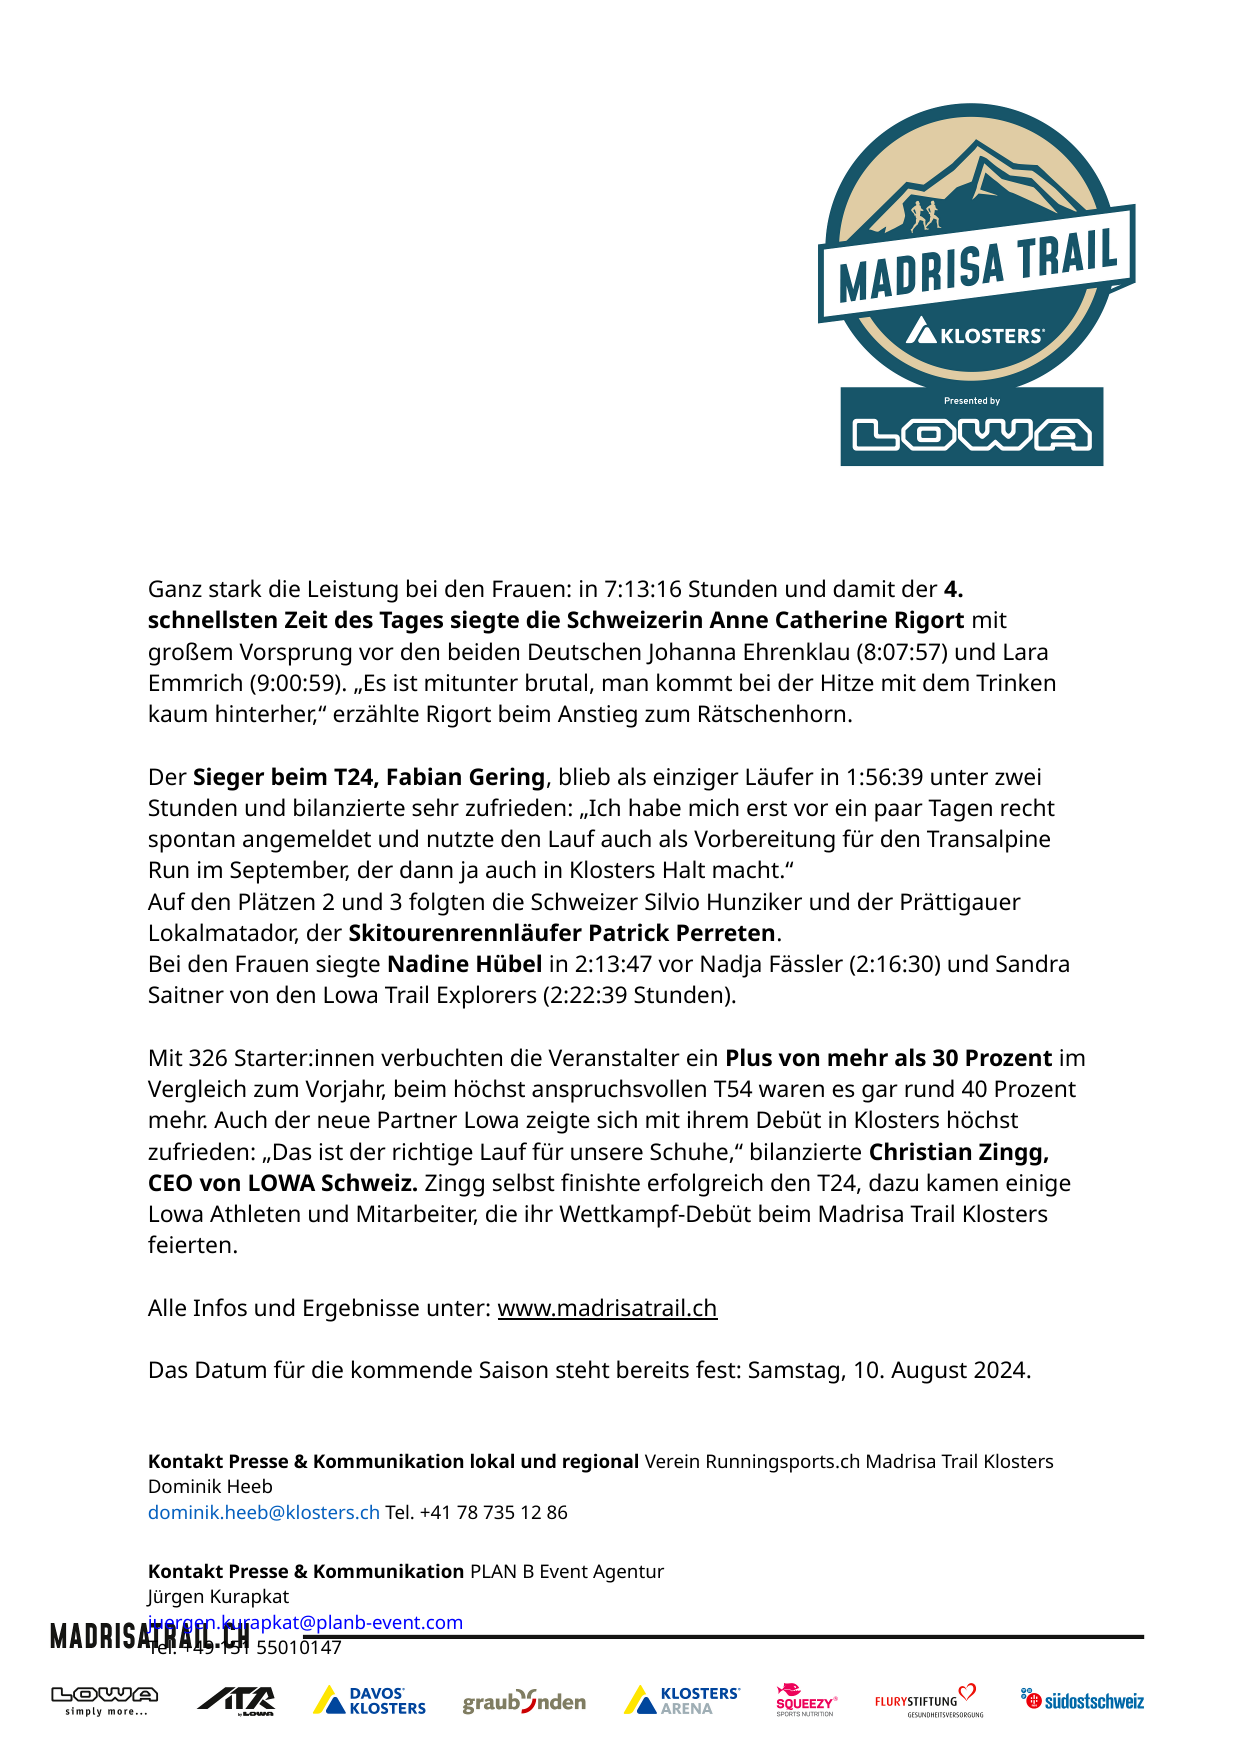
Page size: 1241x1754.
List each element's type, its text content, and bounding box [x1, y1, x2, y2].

text Kontakt Presse & Kommunikation PLAN B Event Agentur Jürgen Kurapkat juergen.kurapkat@planb-event.com Tel. +49 151 55010147 [148, 1558, 1092, 1660]
text Das Datum für die kommende Saison steht bereits fest: Samstag, 10. August 2024. [148, 1354, 1092, 1386]
text Bei den Frauen siegte Nadine Hübel in 2:13:47 vor Nadja Fässler (2:16:30) und Sandra Saitner von den Lowa Trail Explorers (2:22:39 Stunden). [148, 948, 1092, 1011]
text Auf den Plätzen 2 und 3 folgten die Schweizer Silvio Hunziker und der Prättigauer Lokalmatador, der Skitourenrennläufer Patrick Perreten. [148, 886, 1092, 948]
text Kontakt Presse & Kommunikation lokal und regional Verein Runningsports.ch Madrisa Trail Klosters Dominik Heeb dominik.heeb@klosters.ch Tel. +41 78 735 12 86 [148, 1448, 1092, 1525]
text Mit 326 Starter:innen verbuchten die Veranstalter ein Plus von mehr als 30 Prozent im Vergleich zum Vorjahr, beim höchst anspruchsvollen T54 waren es gar rund 40 Prozent mehr. Auch der neue Partner Lowa zeigte sich mit ihrem Debüt in Klosters höchst zufrieden: „Das ist der richtige Lauf für unsere Schuhe,“ bilanzierte Christian Zingg, CEO von LOWA Schweiz. Zingg selbst finishte erfolgreich den T24, dazu kamen einige Lowa Athleten und Mitarbeiter, die ihr Wettkampf-Debüt beim Madrisa Trail Klosters feierten. [148, 1042, 1092, 1261]
picture [0, 26, 1218, 1754]
text Alle Infos und Ergebnisse unter: www.madrisatrail.ch [148, 1292, 1092, 1323]
text Ganz stark die Leistung bei den Frauen: in 7:13:16 Stunden und damit der 4. schnellsten Zeit des Tages siegte die Schweizerin Anne Catherine Rigort mit großem Vorsprung vor den beiden Deutschen Johanna Ehrenklau (8:07:57) und Lara Emmrich (9:00:59). „Es ist mitunter brutal, man kommt bei der Hitze mit dem Trinken kaum hinterher,“ erzählte Rigort beim Anstieg zum Rätschenhorn. [148, 573, 1092, 729]
text Der Sieger beim T24, Fabian Gering, blieb als einziger Läufer in 1:56:39 unter zwei Stunden und bilanzierte sehr zufrieden: „Ich habe mich erst vor ein paar Tagen recht spontan angemeldet und nutzte den Lauf auch als Vorbereitung für den Transalpine Run im September, der dann ja auch in Klosters Halt macht.“ [148, 761, 1092, 886]
